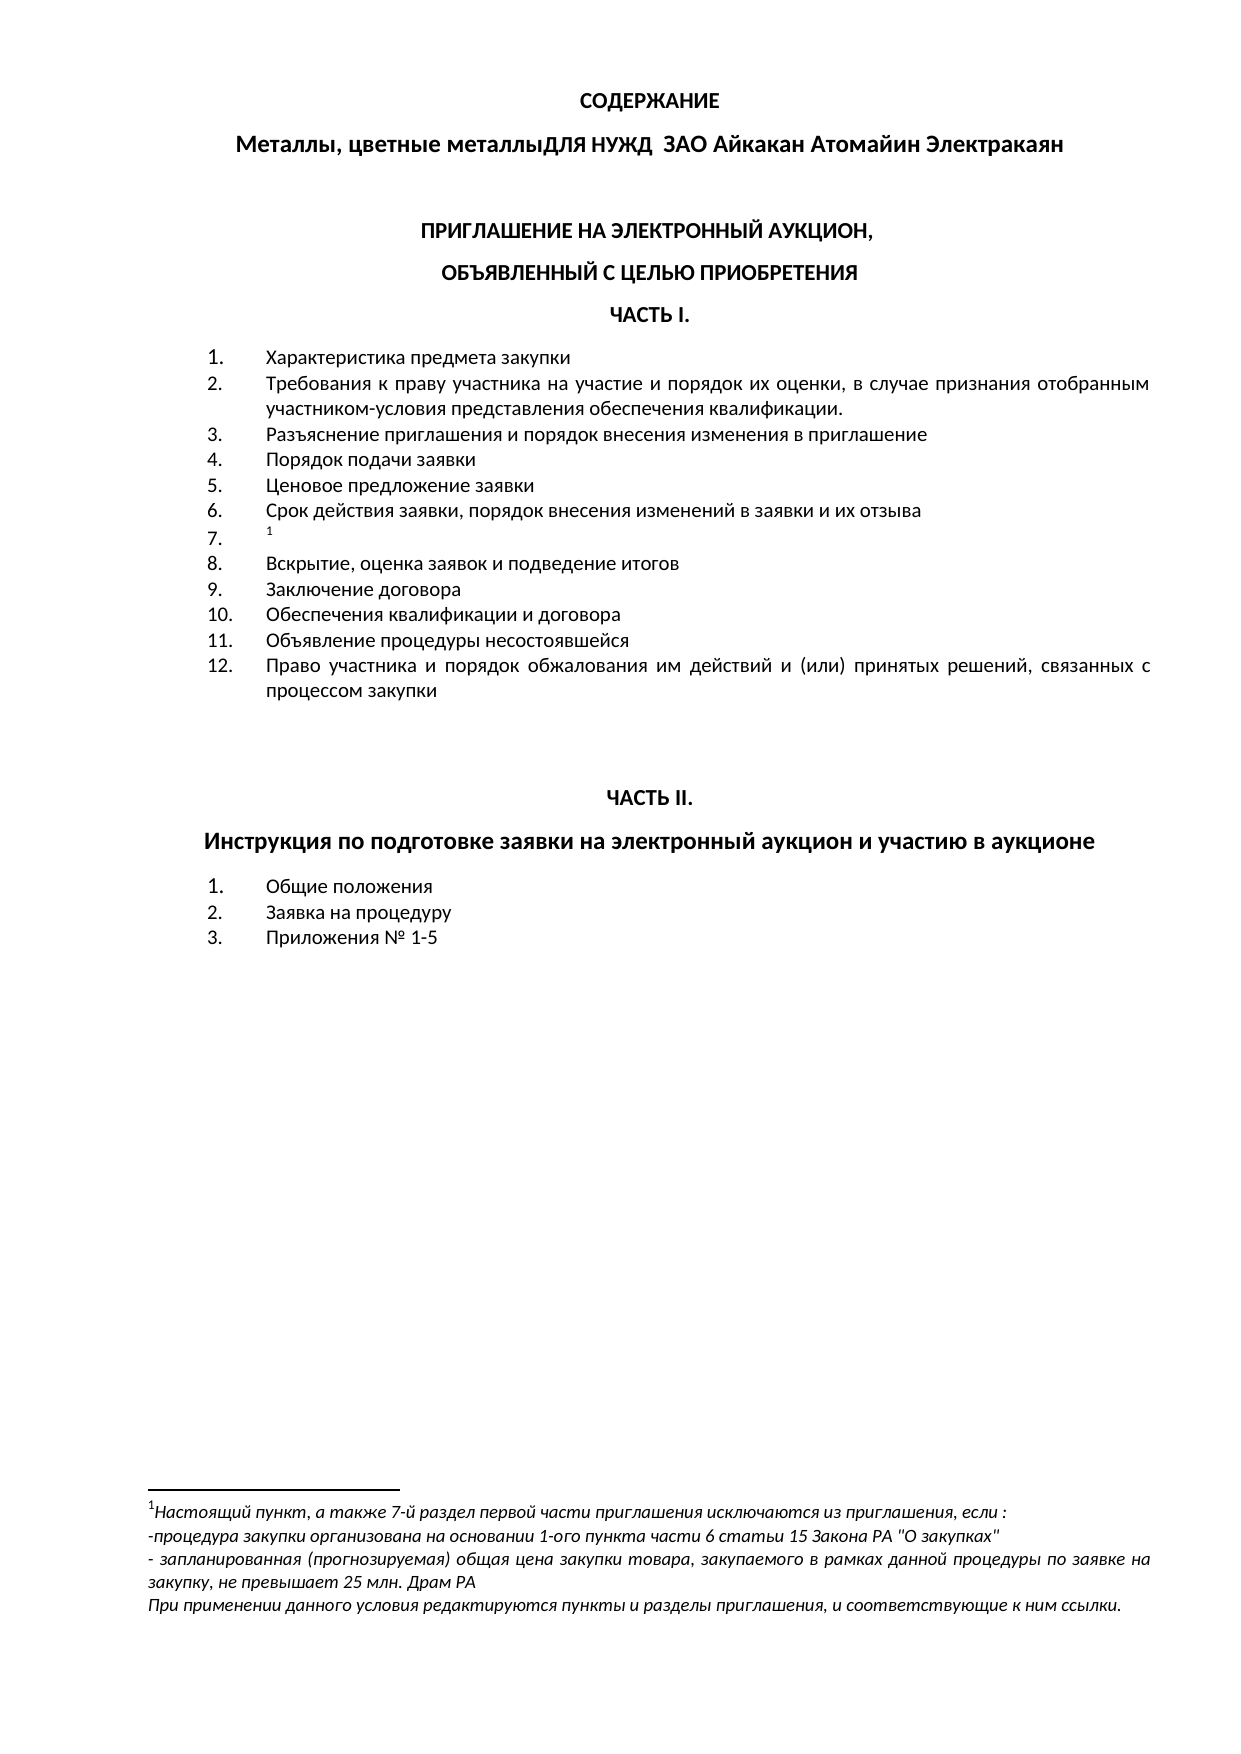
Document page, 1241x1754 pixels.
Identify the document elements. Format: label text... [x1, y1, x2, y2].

text 6. Срок действия заявки, порядок внесения изменений в заявки и их отзыва [207, 497, 1152, 523]
text 11. Объявление процедуры несостоявшейся [207, 627, 1152, 652]
text 3. Разъяснение приглашения и порядок внесения изменения в приглашение [207, 421, 1152, 446]
text 8. Вскрытие, оценка заявок и подведение итогов [207, 551, 1152, 576]
text СОДЕРЖАНИЕ [148, 86, 1152, 114]
text 3. Приложения № 1-5 [207, 924, 1152, 950]
text 5. Ценовое предложение заявки [207, 472, 1152, 497]
text 10. Обеспечения квалификации и договора [207, 601, 1152, 627]
text ЧАСТЬ I. [148, 300, 1152, 328]
text 1. Общие положения [207, 871, 1152, 899]
text ПРИГЛАШЕНИЕ НА ЭЛЕКТРОННЫЙ АУКЦИОН, ОБЪЯВЛЕННЫЙ С ЦЕЛЬЮ ПРИОБРЕТЕНИЯ [148, 216, 1152, 286]
text 2. Заявка на процедуру [207, 899, 1152, 924]
text 2. Требования к праву участника на участие и порядок их оценки, в случае признания отобранным участником-условия представления обеспечения квалификации. [207, 370, 1152, 421]
text 7. [207, 523, 1152, 551]
text 12. Право участника и порядок обжалования им действий и (или) принятых решений, связанных с процессом закупки [207, 652, 1152, 703]
text 4. Порядок подачи заявки [207, 446, 1152, 472]
text ЧАСТЬ II. [148, 783, 1152, 811]
text 1. Характеристика предмета закупки [207, 342, 1152, 370]
text Металлы, цветные металлыДЛЯ НУЖД ЗАО Айкакан Атомайин Электракаян [148, 128, 1152, 159]
text Инструкция по подготовке заявки на электронный аукцион и участию в аукционе [148, 825, 1152, 856]
text 9. Заключение договора [207, 576, 1152, 601]
